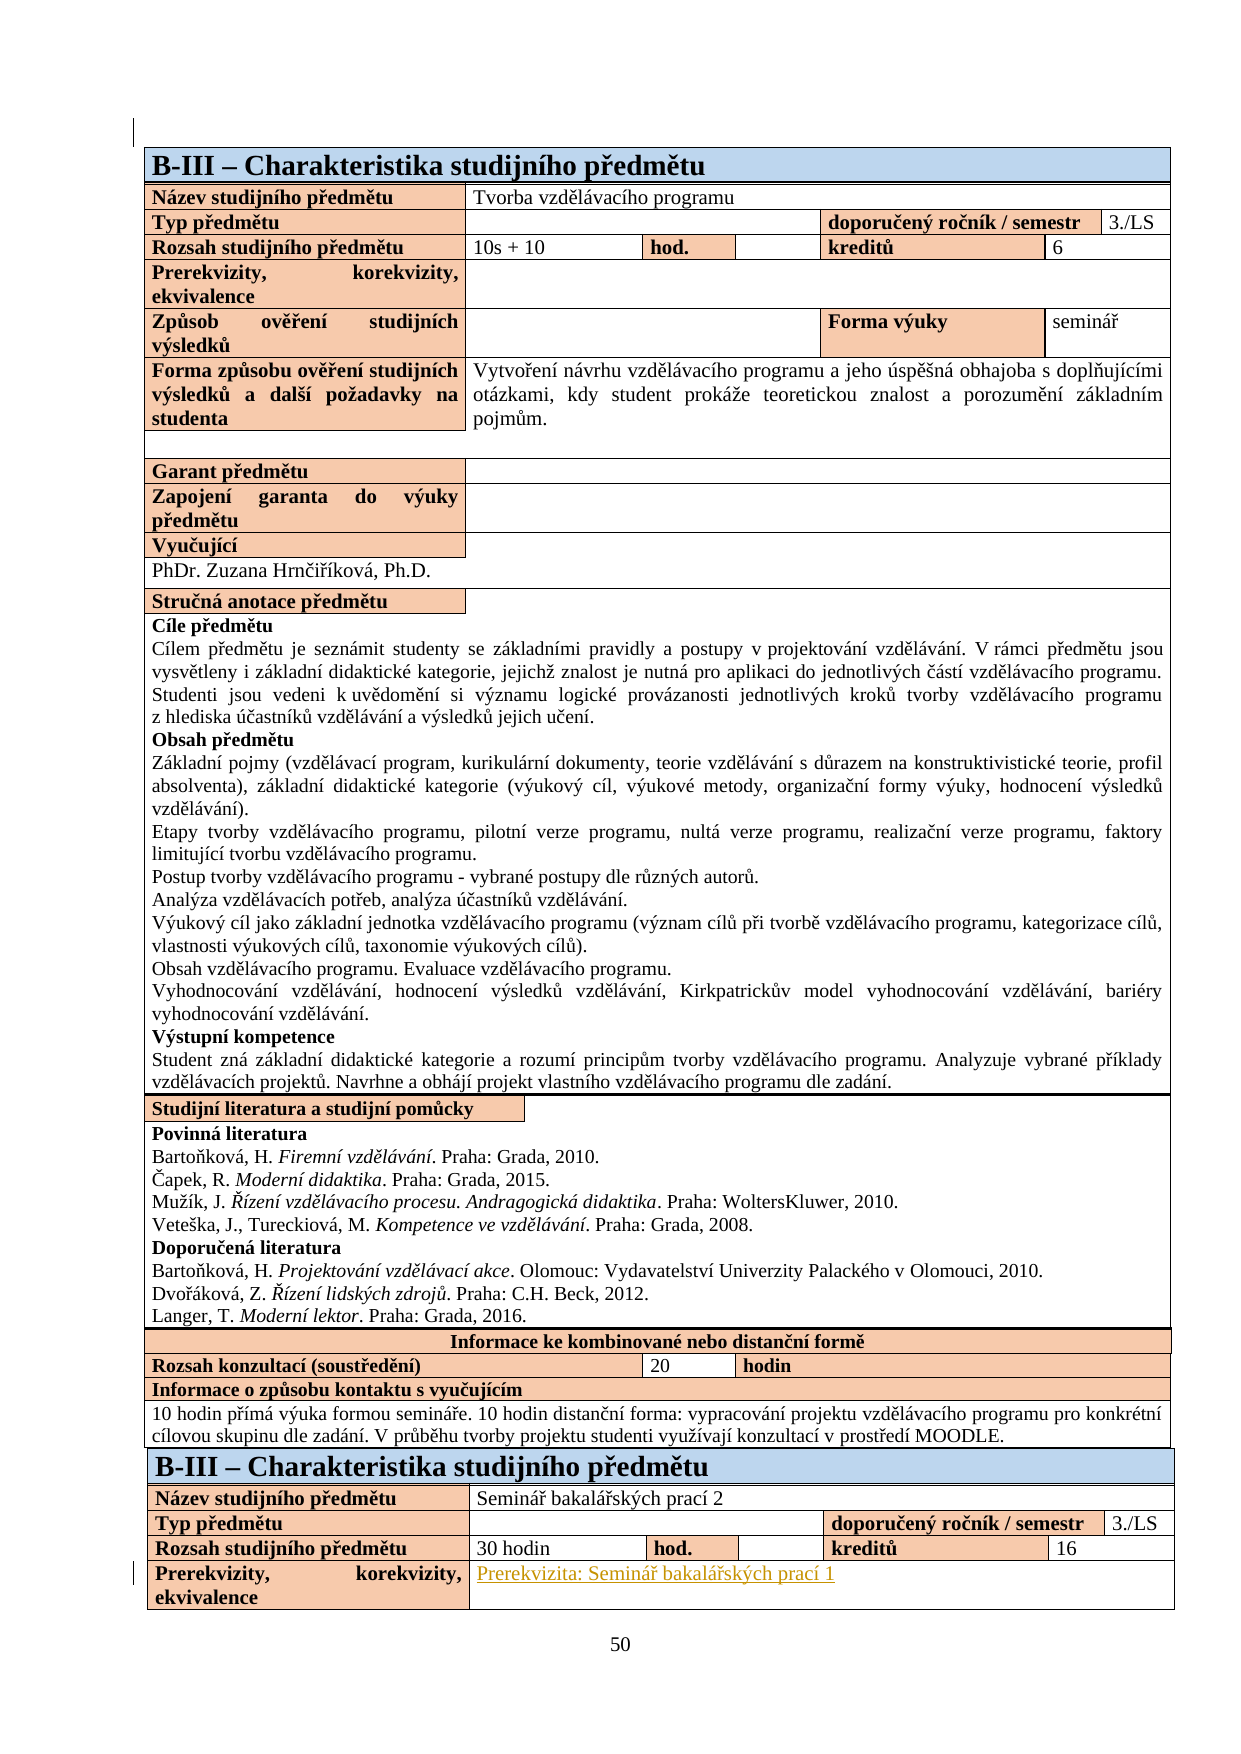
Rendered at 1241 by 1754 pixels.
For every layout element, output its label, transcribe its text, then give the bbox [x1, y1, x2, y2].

table_cell Prerekvizity, korekvizity, ekvivalence [148, 1561, 469, 1609]
table_cell 3./LS [1105, 1511, 1174, 1535]
table_cell [525, 1096, 1170, 1121]
table_header B-III – Charakteristika studijního předmětu [145, 148, 1170, 181]
table_cell Rozsah studijního předmětu [145, 235, 465, 259]
table_cell Název studijního předmětu [148, 1486, 469, 1510]
table_cell [739, 1536, 823, 1560]
table_cell Garant předmětu [145, 459, 465, 483]
table_cell hod. [643, 235, 735, 259]
table_cell Rozsah konzultací (soustředění) [145, 1354, 642, 1377]
table_cell doporučený ročník / semestr [824, 1511, 1104, 1535]
table_cell Tvorba vzdělávacího programu [466, 185, 1170, 209]
table_cell [470, 1511, 823, 1535]
table_cell Rozsah studijního předmětu [148, 1536, 469, 1560]
table_cell [466, 260, 1170, 308]
table_cell Typ předmětu [148, 1511, 469, 1535]
table_cell Vytvoření návrhu vzdělávacího programu a jeho úspěšná obhajoba s doplňujícími otázkami, kdy student prokáže teoretickou znalost a porozumění základním pojmům. [466, 358, 1170, 430]
table_cell [466, 309, 820, 357]
table_cell Cíle předmětu Cílem předmětu je seznámit studenty se základními pravidly a postupy v projektování vzdělávání. V rámci předmětu jsou vysvětleny i základní didaktické kategorie, jejichž znalost je nutná pro aplikaci do jednotlivých částí vzdělávacího programu. Studenti jsou vedeni k uvědomění si významu logické provázanosti jednotlivých kroků tvorby vzdělávacího programu z hlediska účastníků vzdělávání a výsledků jejich učení. Obsah předmětu Základní pojmy (vzdělávací program, kurikulární dokumenty, teorie vzdělávání s důrazem na konstruktivistické teorie, profil absolventa), základní didaktické kategorie (výukový cíl, výukové metody, organizační formy výuky, hodnocení výsledků vzdělávání). Etapy tvorby vzdělávacího programu, pilotní verze programu, nultá verze programu, realizační verze programu, faktory limitující tvorbu vzdělávacího programu. Postup tvorby vzdělávacího programu - vybrané postupy dle různých autorů. Analýza vzdělávacích potřeb, analýza účastníků vzdělávání. Výukový cíl jako základní jednotka vzdělávacího programu (význam cílů při tvorbě vzdělávacího programu, kategorizace cílů, vlastnosti výukových cílů, taxonomie výukových cílů). Obsah vzdělávacího programu. Evaluace vzdělávacího programu. Vyhodnocování vzdělávání, hodnocení výsledků vzdělávání, Kirkpatrickův model vyhodnocování vzdělávání, bariéry vyhodnocování vzdělávání. Výstupní kompetence Student zná základní didaktické kategorie a rozumí principům tvorby vzdělávacího programu. Analyzuje vybrané příklady vzdělávacích projektů. Navrhne a obhájí projekt vlastního vzdělávacího programu dle zadání. [145, 613, 1170, 1093]
table_cell PhDr. Zuzana Hrnčiříková, Ph.D. [145, 557, 1170, 588]
table_cell Informace ke kombinované nebo distanční formě [145, 1330, 1171, 1353]
table_cell Typ předmětu [145, 210, 465, 234]
table_cell 30 hodin [470, 1536, 646, 1560]
table_cell 3./LS [1102, 210, 1170, 234]
table_cell 10 hodin přímá výuka formou semináře. 10 hodin distanční forma: vypracování projektu vzdělávacího programu pro konkrétní cílovou skupinu dle zadání. V průběhu tvorby projektu studenti využívají konzultací v prostředí MOODLE. [145, 1401, 1170, 1447]
table_cell Forma výuky [821, 309, 1044, 357]
table_cell Povinná literatura Bartoňková, H. Firemní vzdělávání. Praha: Grada, 2010. Čapek, R. Moderní didaktika. Praha: Grada, 2015. Mužík, J. Řízení vzdělávacího procesu. Andragogická didaktika. Praha: WoltersKluwer, 2010. Veteška, J., Tureckiová, M. Kompetence ve vzdělávání. Praha: Grada, 2008. Doporučená literatura Bartoňková, H. Projektování vzdělávací akce. Olomouc: Vydavatelství Univerzity Palackého v Olomouci, 2010. Dvořáková, Z. Řízení lidských zdrojů. Praha: C.H. Beck, 2012. Langer, T. Moderní lektor. Praha: Grada, 2016. [145, 1121, 1170, 1327]
table_cell [145, 430, 1170, 458]
table_cell hodin [736, 1354, 1170, 1377]
table_cell [736, 235, 820, 259]
table_cell [466, 533, 1170, 557]
table_cell Název studijního předmětu [145, 185, 465, 209]
table_cell [466, 210, 820, 234]
table_cell 20 [643, 1354, 735, 1377]
table_cell Informace o způsobu kontaktu s vyučujícím [145, 1378, 1170, 1400]
table_cell doporučený ročník / semestr [821, 210, 1101, 234]
table_cell [466, 589, 1170, 613]
table_cell 6 [1046, 235, 1170, 259]
table_cell Forma způsobu ověření studijních výsledků a další požadavky na studenta [145, 358, 465, 430]
table_cell 16 [1049, 1536, 1174, 1560]
table_cell Seminář bakalářských prací 2 [470, 1486, 1174, 1510]
table_cell Způsob ověření studijních výsledků [145, 309, 465, 357]
table_cell Zapojení garanta do výuky předmětu [145, 484, 465, 532]
table_cell 10s + 10 [466, 235, 642, 259]
table_cell Stručná anotace předmětu [145, 589, 465, 613]
table_cell kreditů [821, 235, 1044, 259]
table_cell Prerekvizity, korekvizity, ekvivalence [145, 260, 465, 308]
table_cell [466, 459, 1170, 483]
table_cell [466, 484, 1170, 532]
table_cell Studijní literatura a studijní pomůcky [145, 1096, 524, 1121]
table_cell [470, 1561, 1174, 1609]
table_header B-III – Charakteristika studijního předmětu [148, 1449, 1174, 1483]
table_cell seminář [1046, 309, 1170, 357]
table_cell kreditů [824, 1536, 1048, 1560]
table_cell hod. [647, 1536, 738, 1560]
table_cell Vyučující [145, 533, 465, 557]
